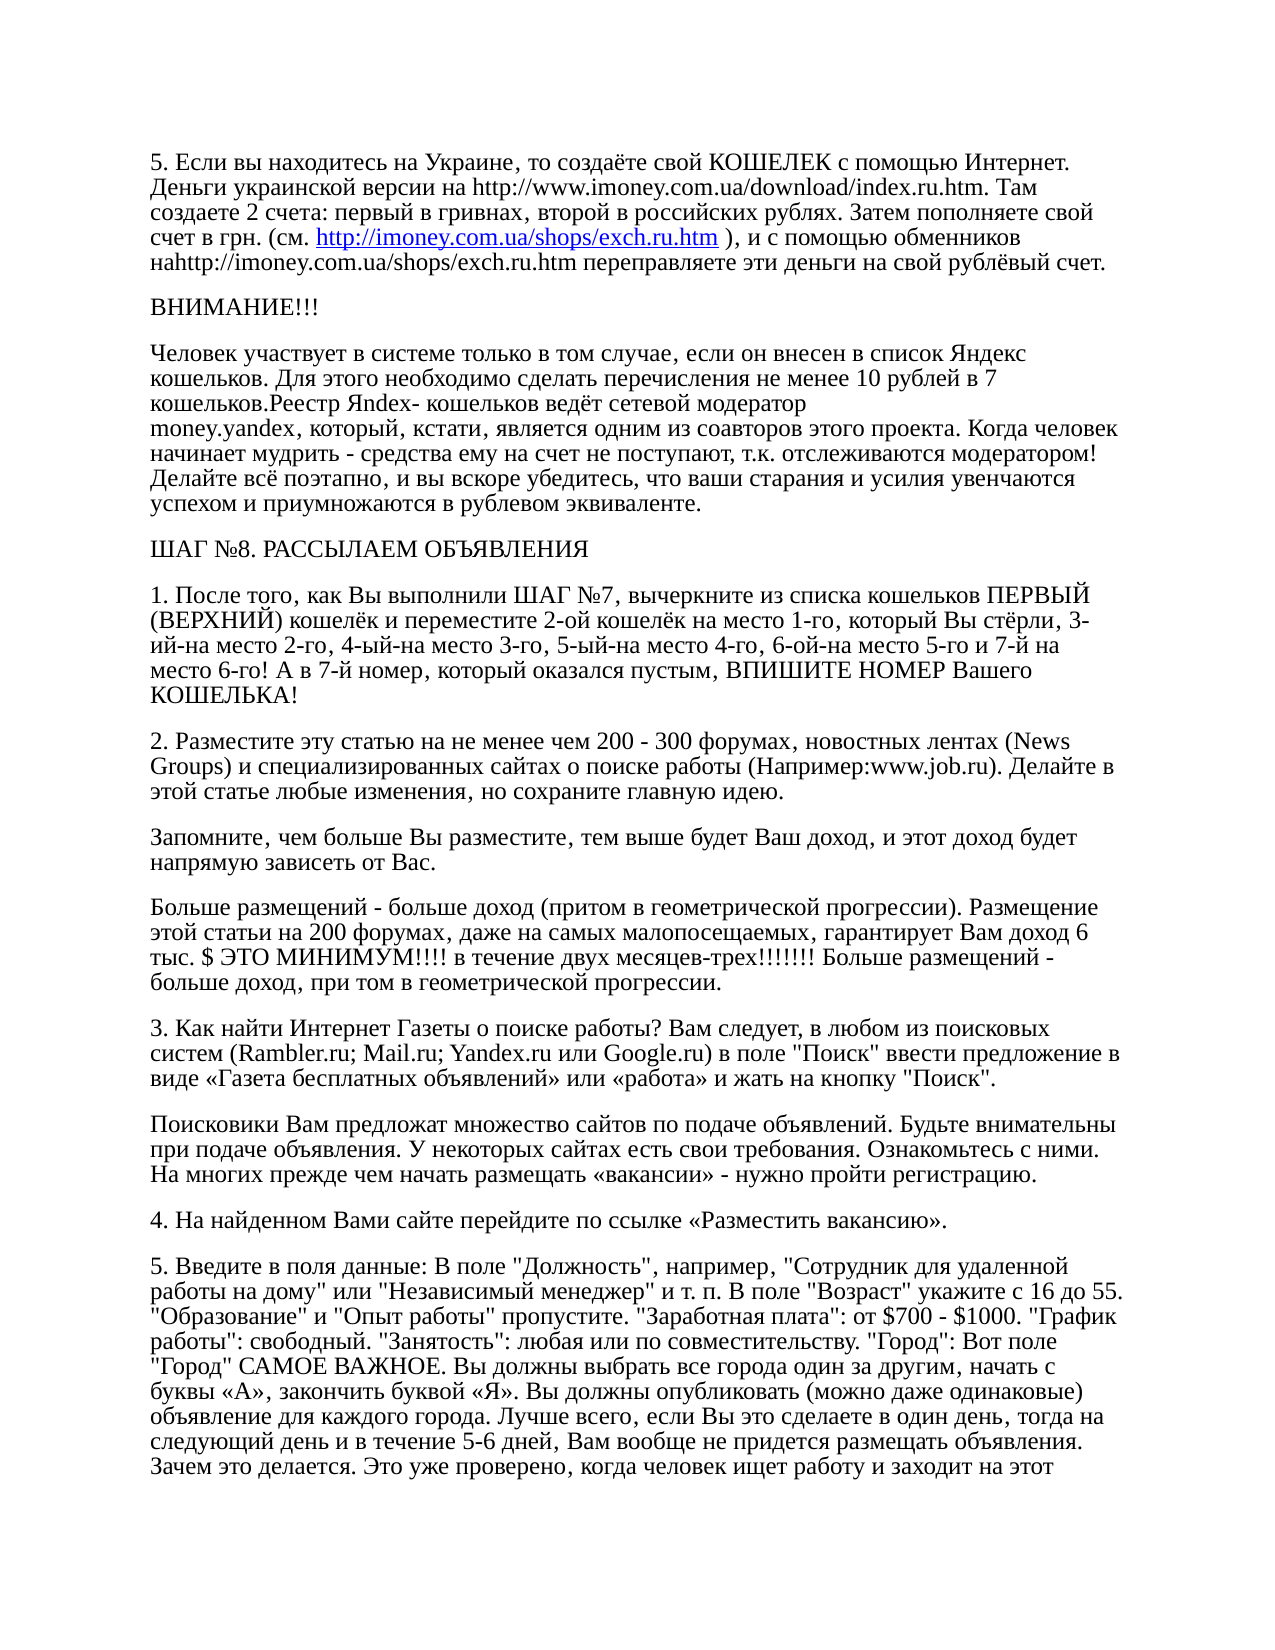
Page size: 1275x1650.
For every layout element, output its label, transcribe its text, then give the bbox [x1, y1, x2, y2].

text Больше размещений - больше доход (притом в геометрической прогрессии). Размещение этой статьи на 200 форумах‚ даже на самых малопосещаемых‚ гарантирует Вам доход 6 тыс. $ ЭТО МИНИМУМ!!!! в течение двух месяцев-трех!!!!!!! Больше размещений - больше доход‚ при том в геометрической прогрессии. [150, 896, 1125, 996]
text 5. Если вы находитесь на Украине‚ то создаёте свой КОШЕЛЕК с помощью Интернет. Деньги украинской версии на http://www.imoney.com.ua/download/index.ru.htm. Там создаете 2 счета: первый в гривнах‚ второй в российских рублях. Затем пополняете свой счет в грн. (см. http://imoney.com.ua/shops/exch.ru.htm )‚ и с помощью обменников наhttp://imoney.com.ua/shops/exch.ru.htm переправляете эти деньги на свой рублёвый счет. [150, 150, 1125, 275]
text ШАГ №8. РАССЫЛАЕМ ОБЪЯВЛЕНИЯ [150, 537, 1125, 562]
text 4. На найденном Вами сайте перейдите по ссылке «Разместить вакансию». [150, 1208, 1125, 1233]
text ВНИМАНИЕ!!! [150, 296, 1125, 321]
text 1. После того‚ как Вы выполнили ШАГ №7‚ вычеркните из списка кошельков ПЕРВЫЙ (ВЕРХНИЙ) кошелёк и переместите 2-ой кошелёк на место 1-го‚ который Вы стёрли‚ 3-ий-на место 2-го‚ 4-ый-на место 3-го‚ 5-ый-на место 4-го‚ 6-ой-на место 5-го и 7-й на место 6-го! А в 7-й номер‚ который оказался пустым‚ ВПИШИТЕ НОМЕР Вашего КОШЕЛЬКА! [150, 583, 1125, 708]
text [150, 1254, 1125, 1479]
text 2. Разместите эту статью на не менее чем 200 - 300 форумах‚ новостных лентах (News Groups) и специализированных сайтах о поиске работы (Например:www.job.ru). Делайте в этой статье любые изменения‚ но сохраните главную идею. [150, 729, 1125, 804]
text Поисковики Вам предложат множество сайтов по подаче объявлений. Будьте внимательны при подаче объявления. У некоторых сайтах есть свои требования. Ознакомьтесь с ними. На многих прежде чем начать размещать «вакансии» - нужно пройти регистрацию. [150, 1112, 1125, 1187]
text Запомните‚ чем больше Вы разместите‚ тем выше будет Ваш доход‚ и этот доход будет напрямую зависеть от Вас. [150, 825, 1125, 875]
text Человек участвует в системе только в том случае‚ если он внесен в список Яндекс кошельков. Для этого необходимо сделать перечисления не менее 10 рублей в 7 кошельков.Реестр Яndex- кошельков ведёт сетевой модератор money.yandex‚ который‚ кстати‚ является одним из соавторов этого проекта. Когда человек начинает мудрить - средства ему на счет не поступают, т.к. отслеживаются модератором! Делайте всё поэтапно‚ и вы вскоре убедитесь, что ваши старания и усилия увенчаются успехом и приумножаются в рублевом эквиваленте. [150, 342, 1125, 517]
text 3. Как найти Интернет Газеты о поиске работы? Вам следует, в любом из поисковых систем (Rambler.ru; Mail.ru; Yandex.ru или Google.ru) в поле "Поиск" ввести предложение в виде «Газета бесплатных объявлений» или «работа» и жать на кнопку "Поиск". [150, 1017, 1125, 1092]
